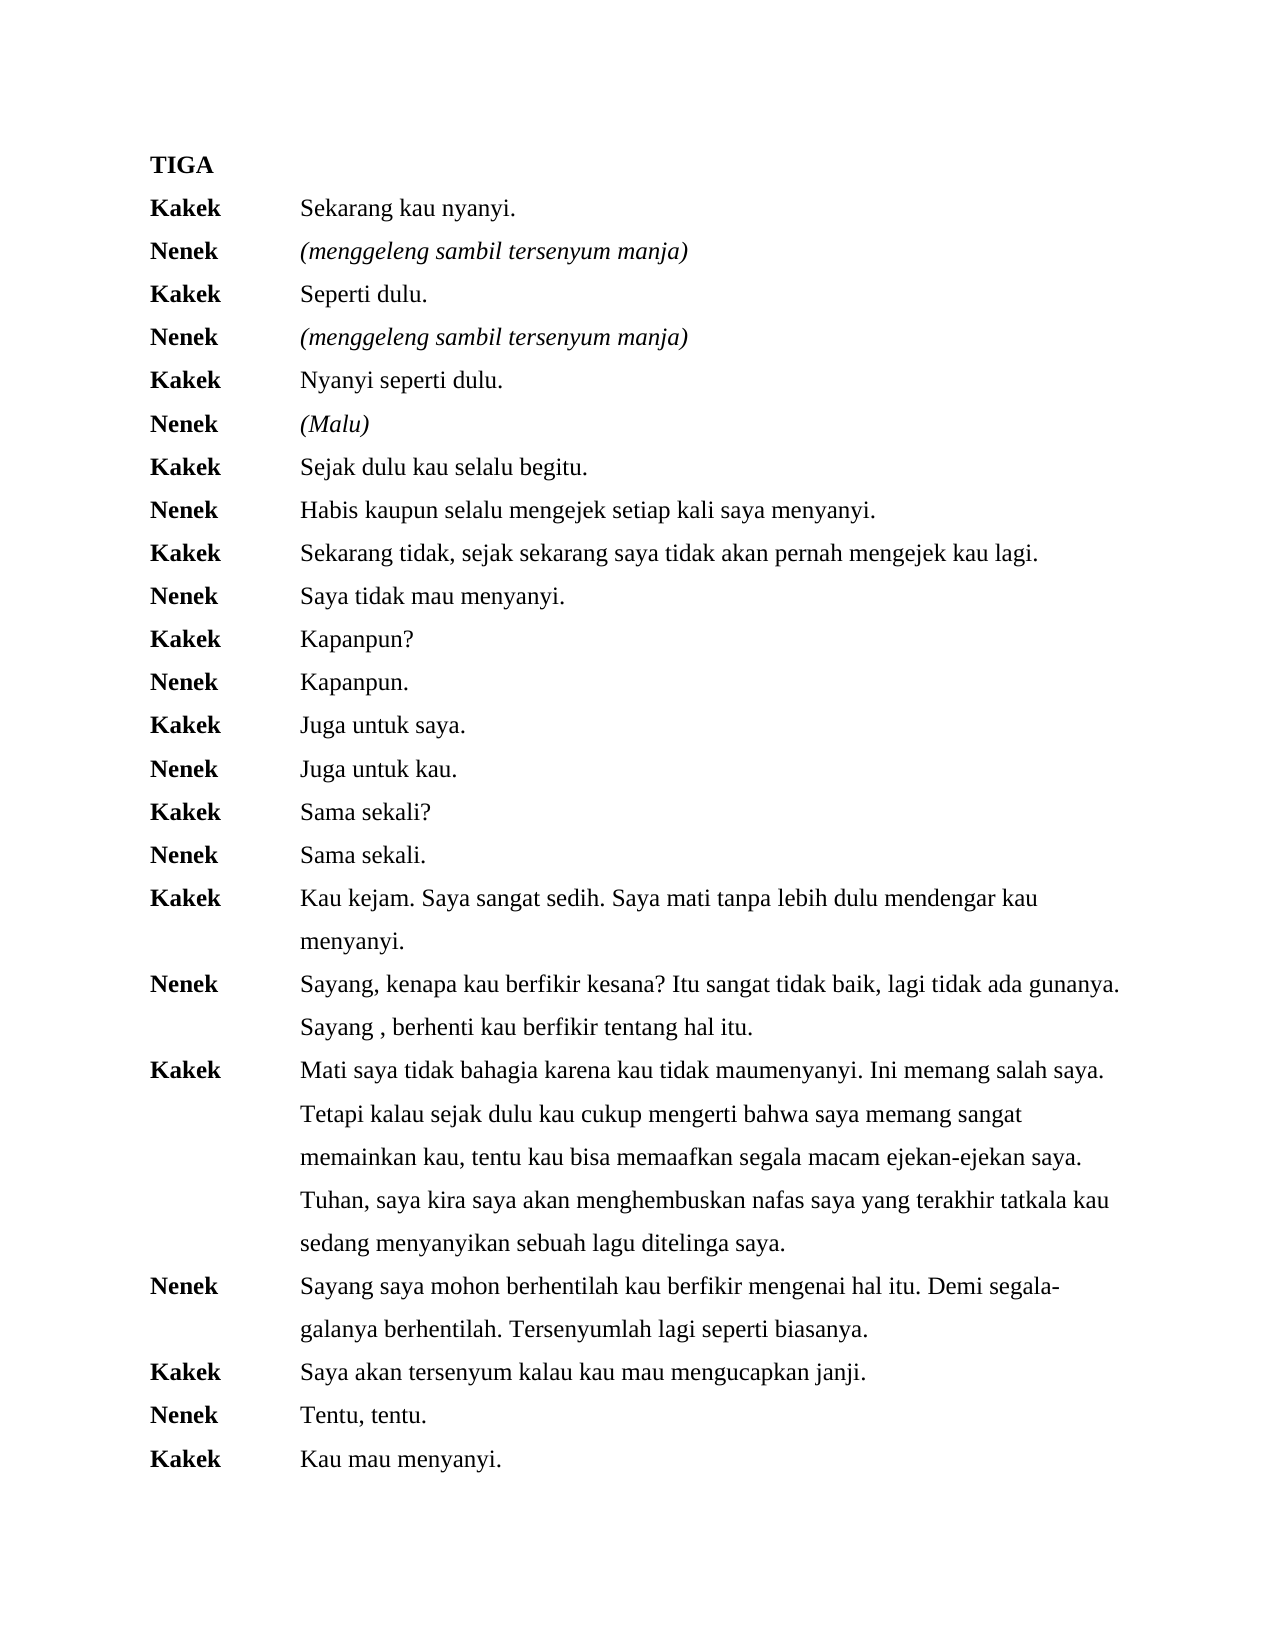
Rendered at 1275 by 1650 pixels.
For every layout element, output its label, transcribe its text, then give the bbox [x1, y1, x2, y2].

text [150, 150, 1125, 912]
text menyanyi. [225, 926, 1125, 955]
text Kakek Mati saya tidak bahagia karena kau tidak maumenyanyi. Ini memang salah saya. [150, 1056, 1125, 1084]
text Nenek Sayang, kenapa kau berfikir kesana? Itu sangat tidak baik, lagi tidak ada gunanya. [150, 969, 1125, 998]
text Sayang , berhenti kau berfikir tentang hal itu. [225, 1012, 1125, 1041]
text Tetapi kalau sejak dulu kau cukup mengerti bahwa saya memang sangat memainkan kau, tentu kau bisa memaafkan segala macam ejekan-ejekan saya. Tuhan, saya kira saya akan menghembuskan nafas saya yang terakhir tatkala kau sedang menyanyikan sebuah lagu ditelinga saya. [300, 1099, 1125, 1257]
text Nenek Sayang saya mohon berhentilah kau berfikir mengenai hal itu. Demi segala-galanya berhentilah. Tersenyumlah lagi seperti biasanya. [150, 1271, 1125, 1343]
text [150, 1357, 1125, 1472]
